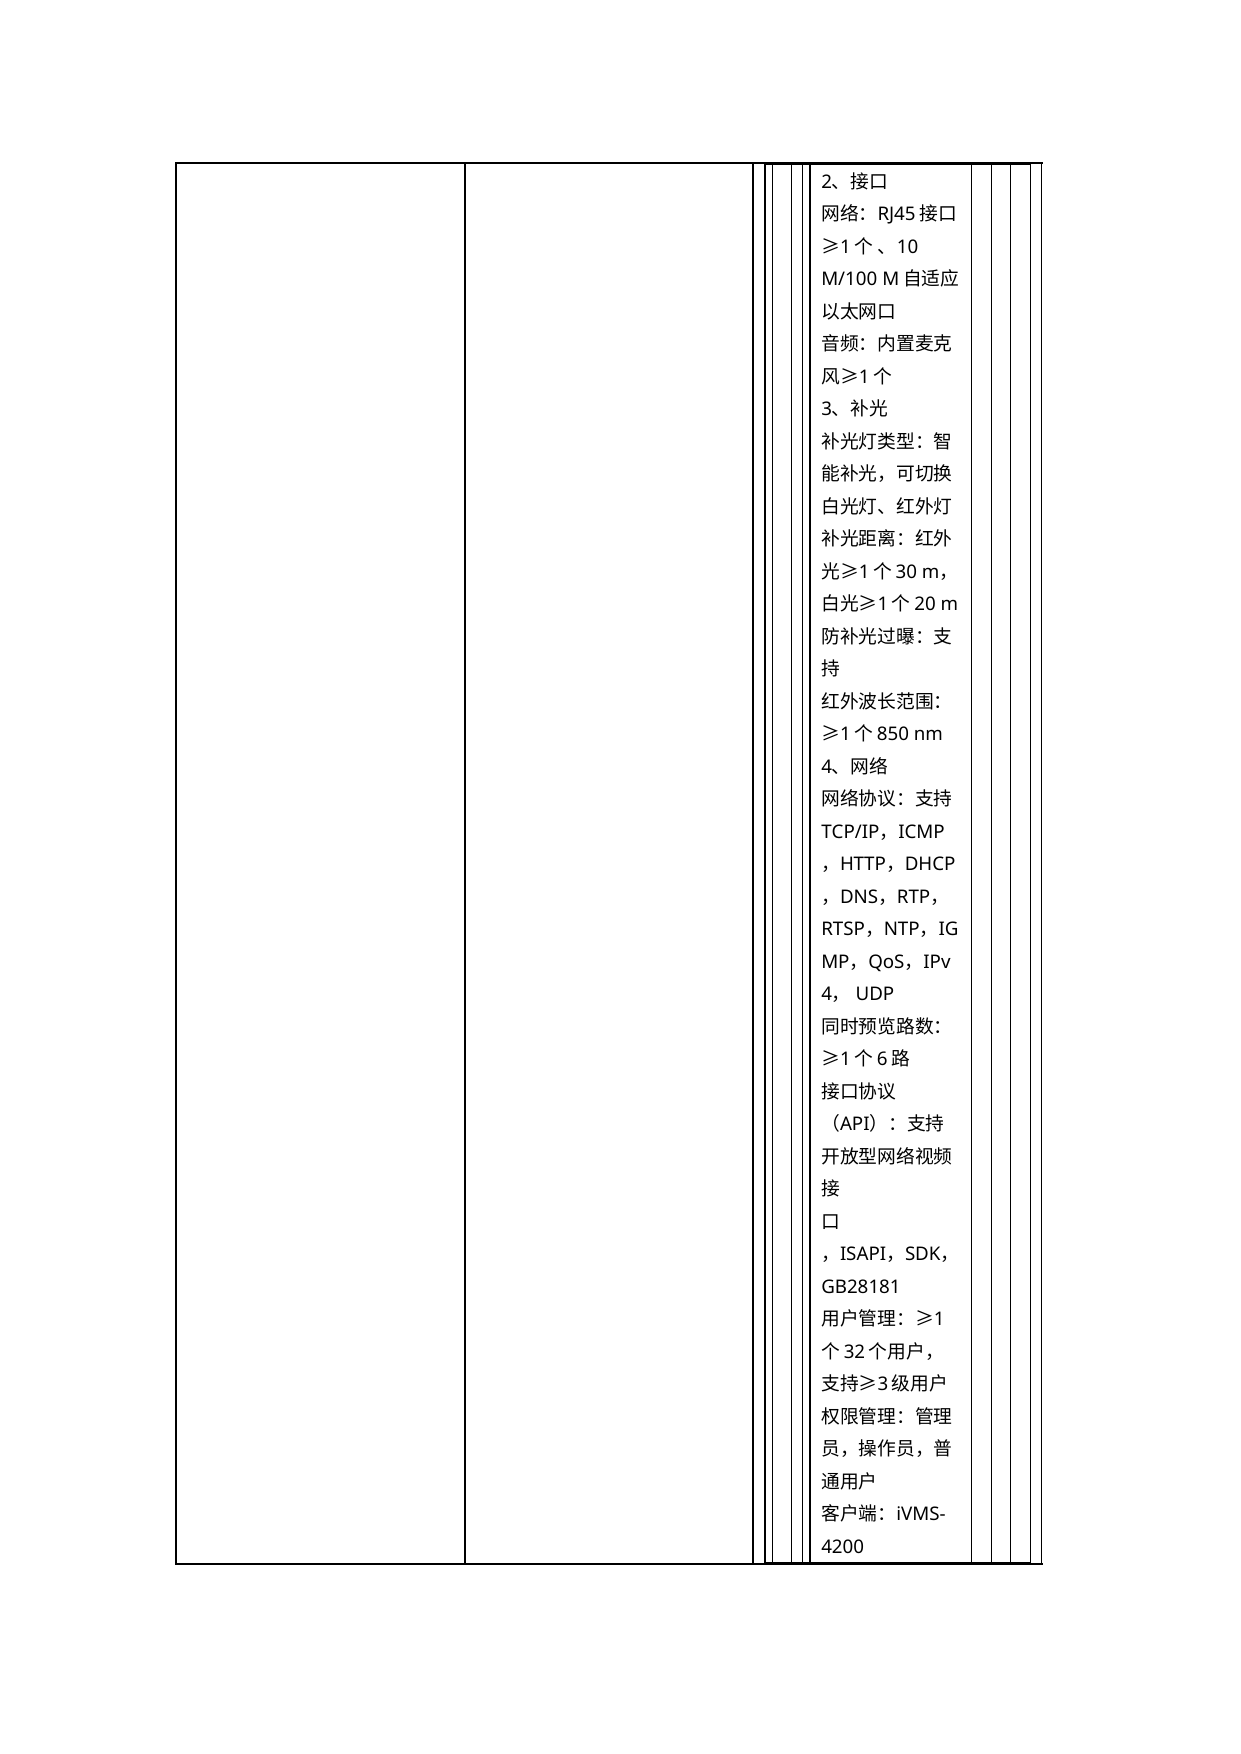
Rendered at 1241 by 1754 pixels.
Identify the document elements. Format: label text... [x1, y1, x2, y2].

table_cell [792, 165, 802, 1562]
table_cell [466, 164, 752, 1563]
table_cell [972, 165, 991, 1562]
table_cell 1 [177, 164, 464, 1563]
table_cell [1011, 165, 1030, 1562]
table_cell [754, 164, 764, 1563]
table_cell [992, 165, 1010, 1562]
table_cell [773, 165, 791, 1562]
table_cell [1031, 164, 1041, 1563]
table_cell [811, 165, 971, 1562]
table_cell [803, 165, 809, 1562]
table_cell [766, 165, 772, 1562]
